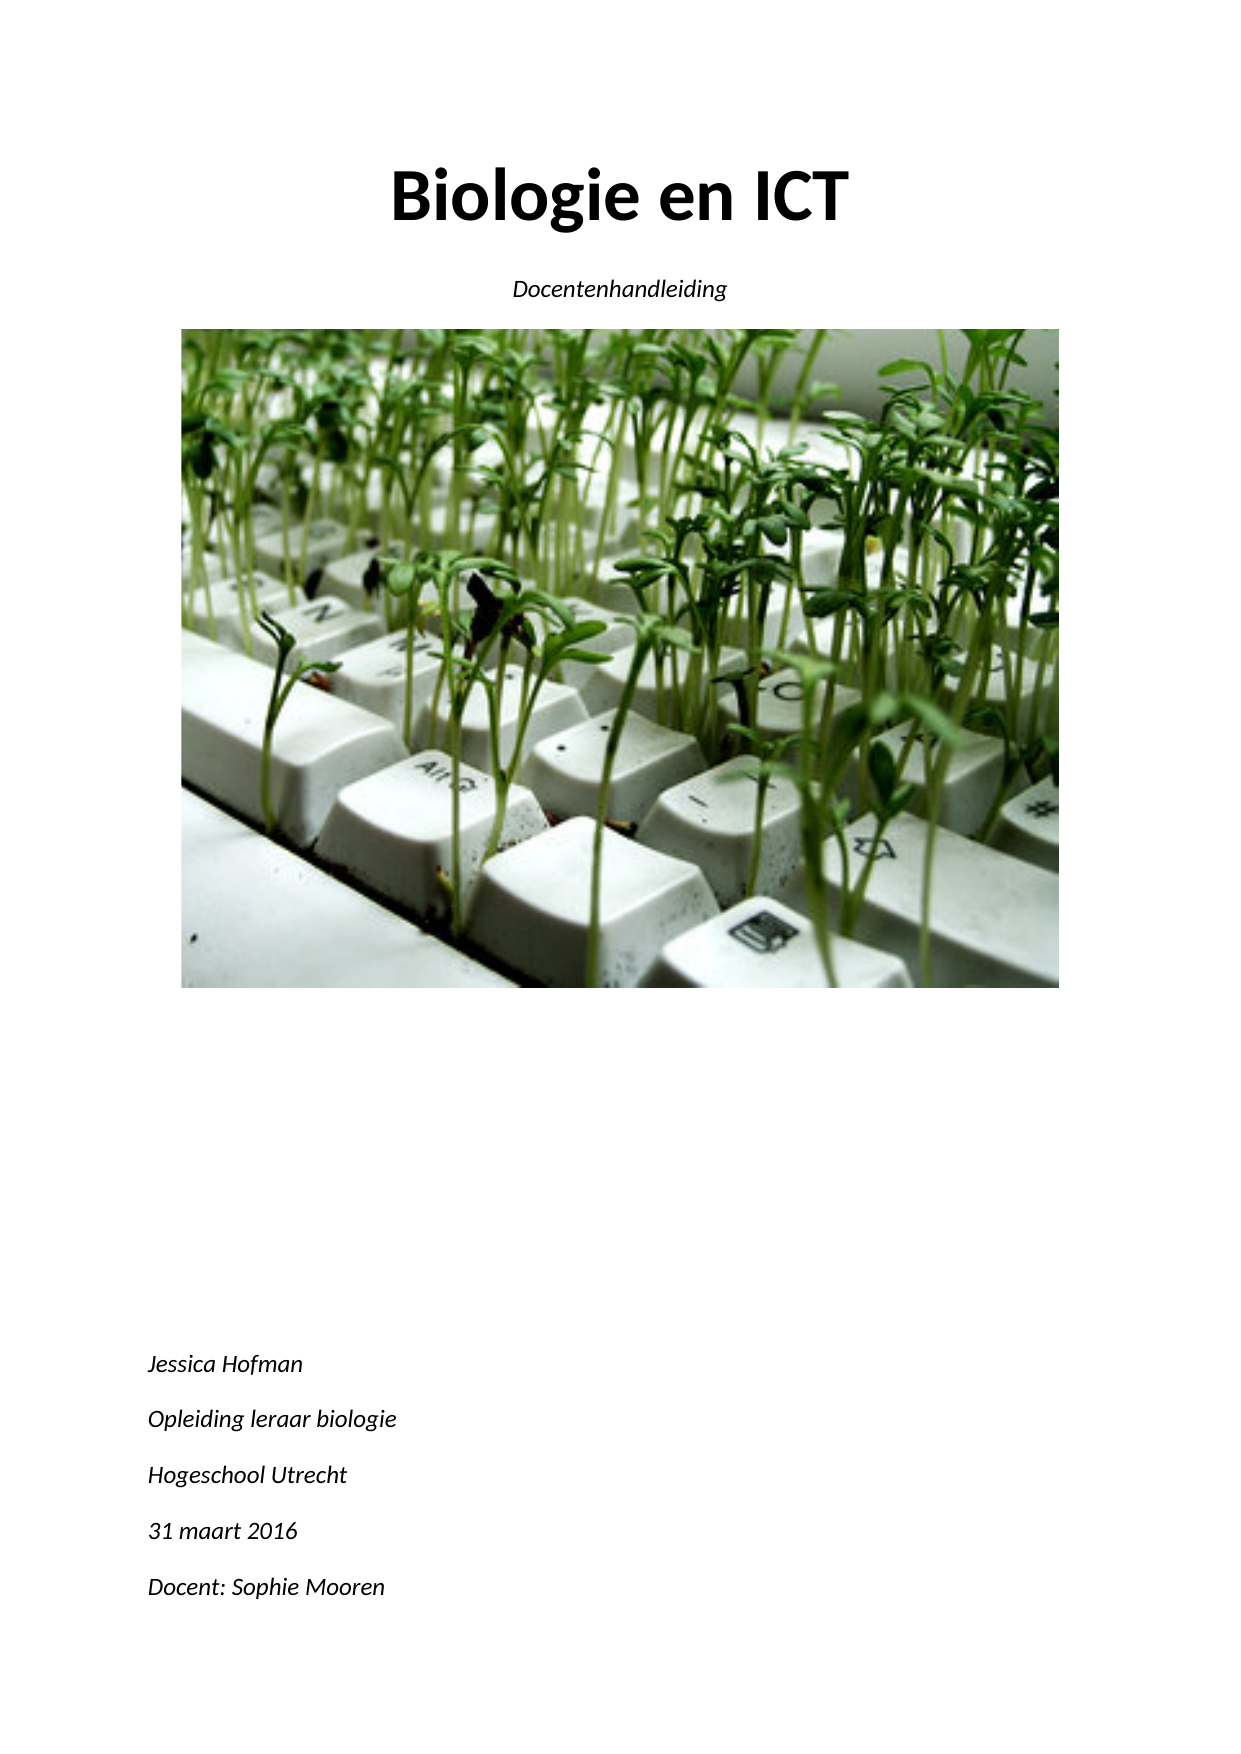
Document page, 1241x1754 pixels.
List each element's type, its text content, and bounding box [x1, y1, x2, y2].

text Opleiding leraar biologie [148, 1403, 1093, 1434]
text Docentenhandleiding [148, 274, 1093, 304]
text 31 maart 2016 [148, 1515, 1093, 1546]
text Jessica Hofman [148, 1348, 1093, 1378]
text Biologie en ICT [148, 148, 1093, 239]
text Hogeschool Utrecht [148, 1459, 1093, 1490]
picture [181, 329, 1059, 988]
text Docent: Sophie Mooren [148, 1571, 1093, 1602]
